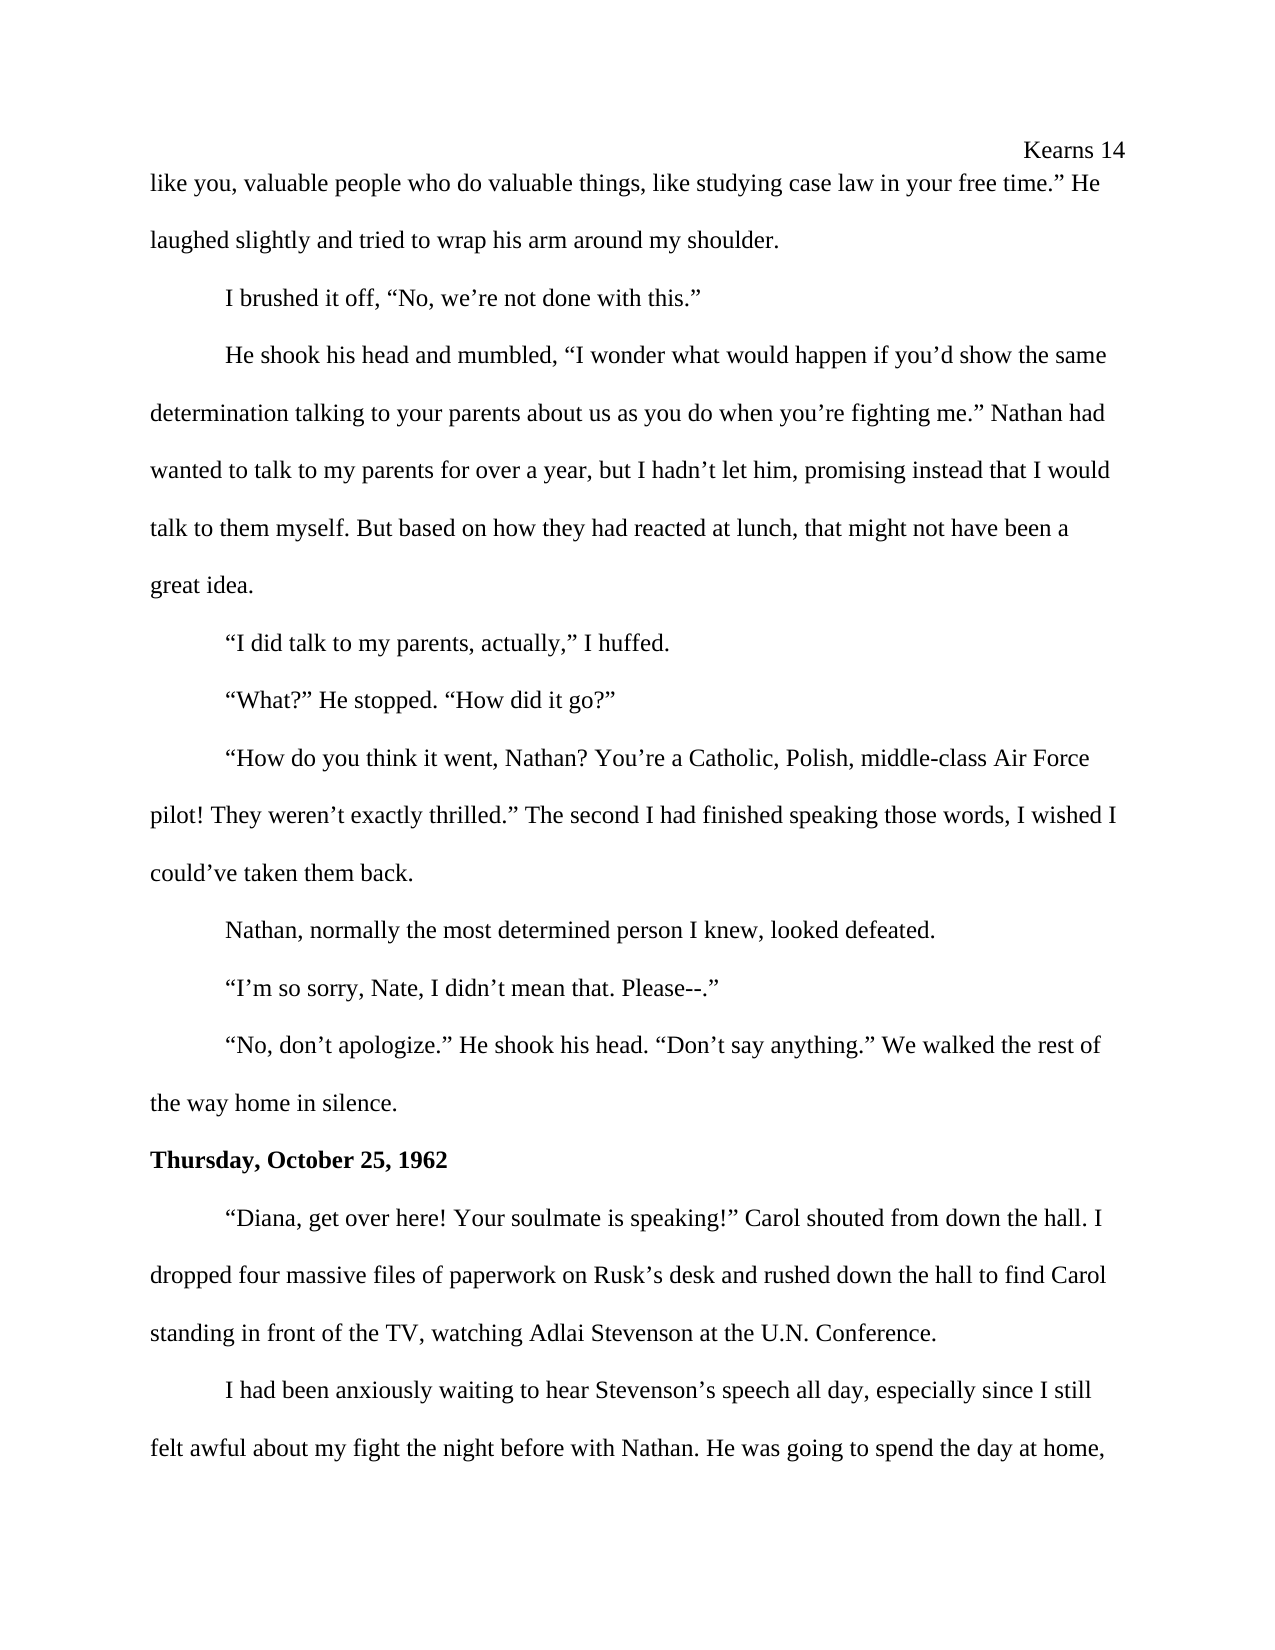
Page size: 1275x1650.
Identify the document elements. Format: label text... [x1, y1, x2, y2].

text I brushed it off, “No, we’re not done with this.” [150, 283, 1125, 312]
text “I did talk to my parents, actually,” I huffed. [150, 628, 1125, 657]
text “How do you think it went, Nathan? You’re a Catholic, Polish, middle-class Air Force pilot! They weren’t exactly thrilled.” The second I had finished speaking those words, I wished I could’ve taken them back. [150, 743, 1125, 887]
text Nathan, normally the most determined person I knew, looked defeated. [150, 916, 1125, 944]
text “What?” He stopped. “How did it go?” [150, 686, 1125, 714]
text He shook his head and mumbled, “I wonder what would happen if you’d show the same determination talking to your parents about us as you do when you’re fighting me.” Nathan had wanted to talk to my parents for over a year, but I hadn’t let him, promising instead that I would talk to them myself. But based on how they had reacted at lunch, that might not have been a great idea. [150, 341, 1125, 599]
text Thursday, October 25, 1962 [150, 1146, 1125, 1174]
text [150, 168, 1125, 254]
text “No, don’t apologize.” He shook his head. “Don’t say anything.” We walked the rest of the way home in silence. [150, 1031, 1125, 1117]
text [150, 1376, 1125, 1462]
text “Diana, get over here! Your soulmate is speaking!” Carol shouted from down the hall. I dropped four massive files of paperwork on Rusk’s desk and rushed down the hall to find Carol standing in front of the TV, watching Adlai Stevenson at the U.N. Conference. [150, 1203, 1125, 1347]
text “I’m so sorry, Nate, I didn’t mean that. Please--.” [150, 973, 1125, 1002]
